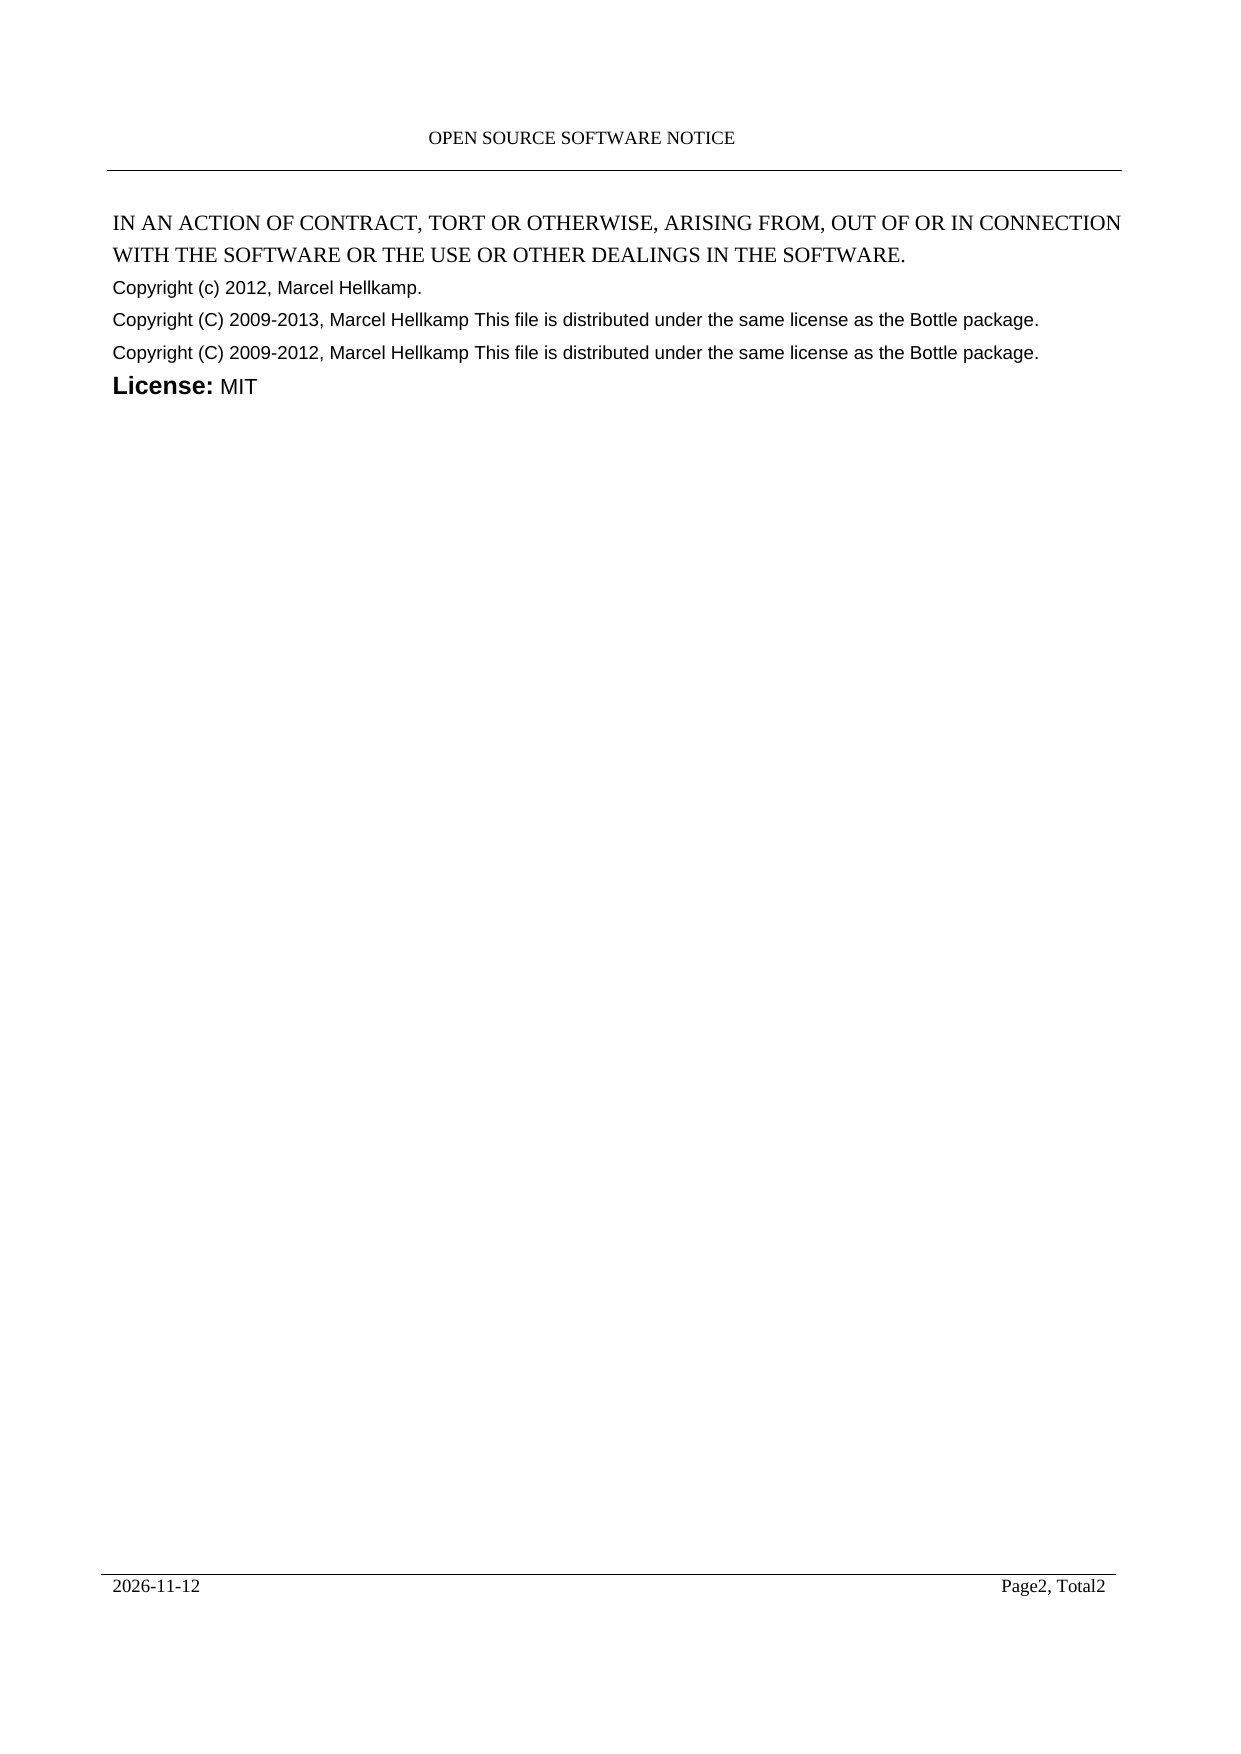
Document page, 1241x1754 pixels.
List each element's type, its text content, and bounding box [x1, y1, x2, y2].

text License: MIT [112, 369, 1128, 401]
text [112, 206, 1128, 271]
text Copyright (C) 2009-2013, Marcel Hellkamp This file is distributed under the same license as the Bottle package. [112, 304, 1128, 336]
text Copyright (c) 2012, Marcel Hellkamp. [112, 271, 1128, 304]
text Copyright (C) 2009-2012, Marcel Hellkamp This file is distributed under the same license as the Bottle package. [112, 336, 1128, 369]
